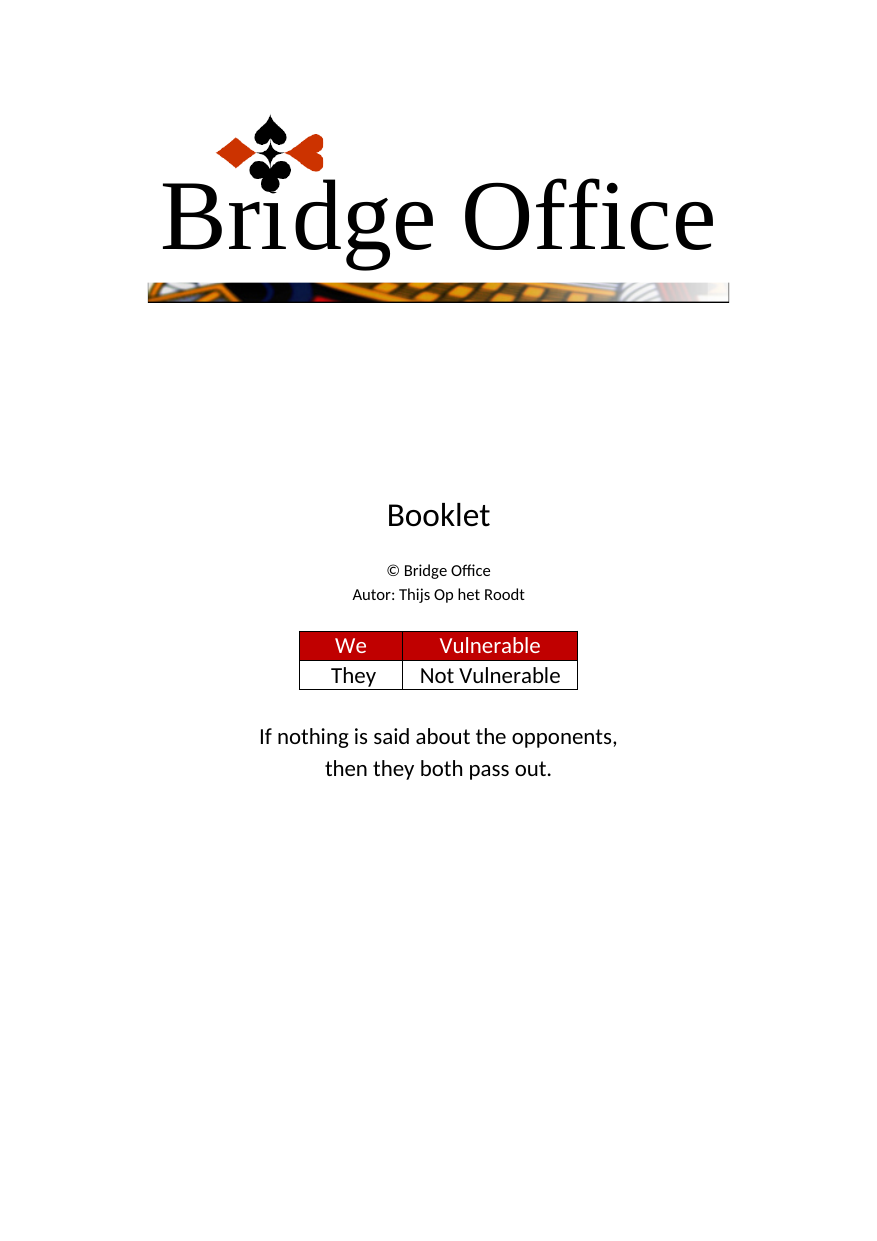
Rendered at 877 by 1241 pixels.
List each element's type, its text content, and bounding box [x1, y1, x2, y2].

table_header Vulnerable [403, 632, 577, 660]
text Booklet © Bridge Office [148, 447, 729, 581]
picture [147, 283, 730, 303]
table_header We [300, 632, 402, 660]
table_cell They [300, 661, 402, 689]
text then they both pass out. [148, 754, 729, 782]
table_cell Not Vulnerable [403, 661, 577, 689]
text If nothing is said about the opponents, [148, 722, 729, 750]
text Autor: Thijs Op het Roodt [148, 584, 729, 604]
